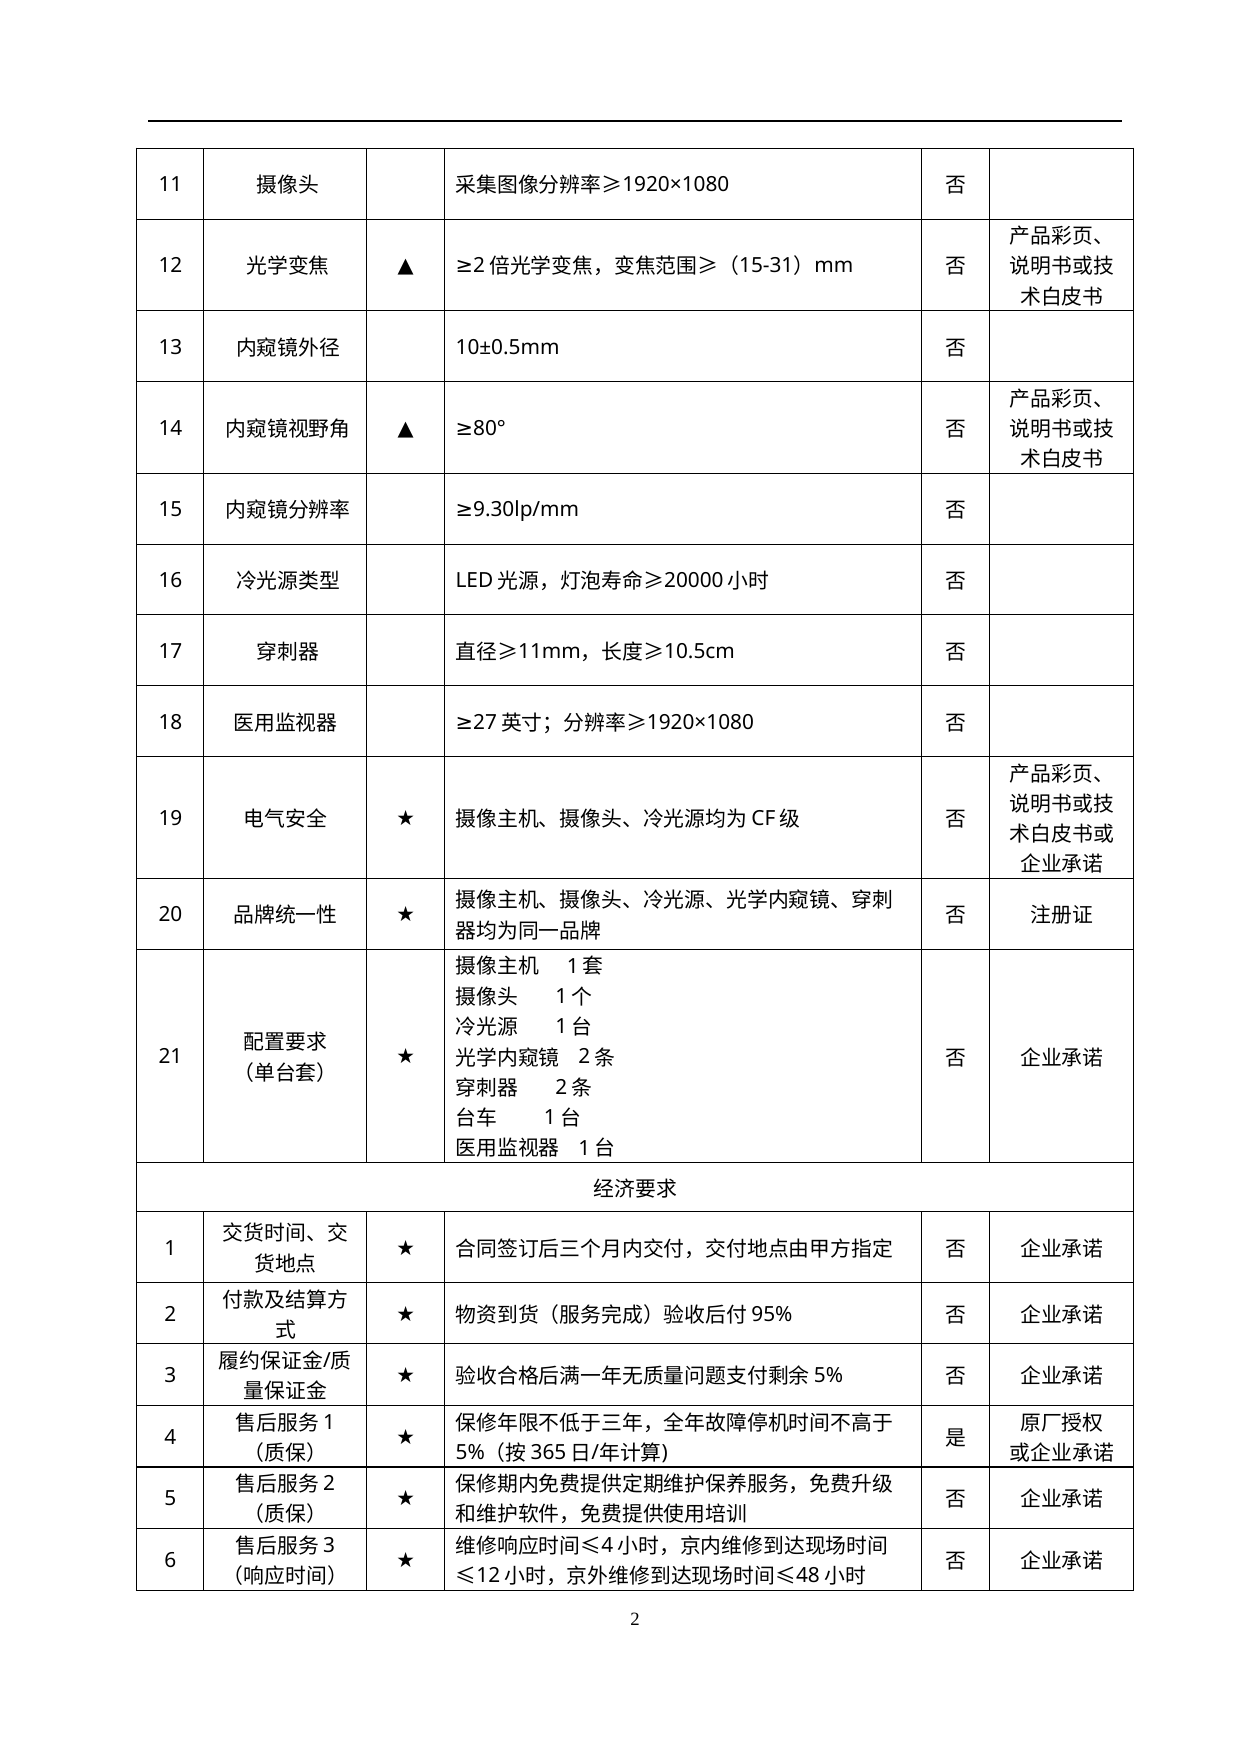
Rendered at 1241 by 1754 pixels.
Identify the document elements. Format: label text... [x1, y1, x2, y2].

table_cell 验收合格后满一年无质量问题支付剩余5% [445, 1344, 921, 1405]
table_cell 否 [922, 1529, 989, 1589]
table_cell 否 [922, 1212, 989, 1282]
table_cell 售后服务1 （质保） [204, 1406, 366, 1466]
table_cell 17 [137, 615, 203, 685]
table_cell 合同签订后三个月内交付，交付地点由甲方指定 [445, 1212, 921, 1282]
table_cell [367, 615, 444, 685]
table_cell 1 [137, 1212, 203, 1282]
table_cell 企业承诺 [990, 1468, 1133, 1528]
table_cell 16 [137, 545, 203, 614]
table_cell 14 [137, 382, 203, 473]
table_cell 品牌统一性 [204, 879, 366, 949]
table_cell 付款及结算方式 [204, 1283, 366, 1343]
table_cell 电气安全 [204, 757, 366, 878]
table_cell ≥9.30lp/mm [445, 474, 921, 543]
table_cell 否 [922, 1283, 989, 1343]
table_cell LED光源，灯泡寿命≥20000小时 [445, 545, 921, 614]
table_cell 否 [922, 950, 989, 1162]
table_cell ≥27英寸；分辨率≥1920×1080 [445, 686, 921, 756]
table_cell 医用监视器 [204, 686, 366, 756]
table_cell 交货时间、交货地点 [204, 1212, 366, 1282]
table_cell 采集图像分辨率≥1920×1080 [445, 149, 921, 218]
table_cell 3 [137, 1344, 203, 1405]
table_cell 12 [137, 220, 203, 310]
table_cell 13 [137, 311, 203, 381]
table_cell ★ [367, 879, 444, 949]
table_cell 否 [922, 382, 989, 473]
table_cell ★ [367, 757, 444, 878]
table_cell ≥80° [445, 382, 921, 473]
table_cell ▲ [367, 220, 444, 310]
table_cell 否 [922, 686, 989, 756]
table_cell ★ [367, 1529, 444, 1589]
table_cell [367, 149, 444, 218]
table_cell 20 [137, 879, 203, 949]
table_cell ▲ [367, 382, 444, 473]
table_cell 企业承诺 [990, 950, 1133, 1162]
table_cell [990, 545, 1133, 614]
table_cell 是 [922, 1406, 989, 1466]
table_cell 否 [922, 311, 989, 381]
table_cell 产品彩页、说明书或技术白皮书 [990, 382, 1133, 473]
table_cell 2 [137, 1283, 203, 1343]
table_cell 摄像主机、摄像头、冷光源均为CF级 [445, 757, 921, 878]
table_cell 11 [137, 149, 203, 218]
table_cell [367, 311, 444, 381]
table_cell 内窥镜外径 [204, 311, 366, 381]
table_cell ★ [367, 1406, 444, 1466]
table_cell 否 [922, 545, 989, 614]
table_cell ★ [367, 1212, 444, 1282]
table_cell [367, 545, 444, 614]
table_cell 10±0.5mm [445, 311, 921, 381]
table_cell 内窥镜视野角 [204, 382, 366, 473]
table_cell 内窥镜分辨率 [204, 474, 366, 543]
table_cell 否 [922, 1468, 989, 1528]
table_cell 产品彩页、说明书或技术白皮书或企业承诺 [990, 757, 1133, 878]
table_cell 穿刺器 [204, 615, 366, 685]
table_cell 否 [922, 757, 989, 878]
table_cell [367, 474, 444, 543]
table_cell [990, 615, 1133, 685]
table_cell 21 [137, 950, 203, 1162]
table_cell 摄像头 [204, 149, 366, 218]
table_cell 摄像主机、摄像头、冷光源、光学内窥镜、穿刺器均为同一品牌 [445, 879, 921, 949]
table_cell 4 [137, 1406, 203, 1466]
table_cell 配置要求 （单台套） [204, 950, 366, 1162]
table_cell 否 [922, 1344, 989, 1405]
table_cell [990, 311, 1133, 381]
table_cell ≥2倍光学变焦，变焦范围≥（15-31）mm [445, 220, 921, 310]
table_cell 冷光源类型 [204, 545, 366, 614]
table_cell [367, 686, 444, 756]
table_cell 企业承诺 [990, 1529, 1133, 1589]
table_cell 企业承诺 [990, 1212, 1133, 1282]
table_cell 维修响应时间≤4小时，京内维修到达现场时间≤12小时，京外维修到达现场时间≤48小时 [445, 1529, 921, 1589]
table_cell 19 [137, 757, 203, 878]
table_cell 履约保证金/质量保证金 [204, 1344, 366, 1405]
table_cell 企业承诺 [990, 1344, 1133, 1405]
table_cell 否 [922, 220, 989, 310]
table_cell ★ [367, 950, 444, 1162]
table_cell 注册证 [990, 879, 1133, 949]
table_cell 18 [137, 686, 203, 756]
table_cell 售后服务2 （质保） [204, 1468, 366, 1528]
table_cell 否 [922, 474, 989, 543]
table_cell 售后服务3 （响应时间） [204, 1529, 366, 1589]
table_cell 保修年限不低于三年，全年故障停机时间不高于5%（按365日/年计算) [445, 1406, 921, 1466]
table_cell 原厂授权 或企业承诺 [990, 1406, 1133, 1466]
table_cell 否 [922, 615, 989, 685]
table_cell 光学变焦 [204, 220, 366, 310]
table_cell 否 [922, 879, 989, 949]
table_cell 6 [137, 1529, 203, 1589]
table_cell [990, 686, 1133, 756]
table_cell ★ [367, 1283, 444, 1343]
table_cell 保修期内免费提供定期维护保养服务，免费升级和维护软件，免费提供使用培训 [445, 1468, 921, 1528]
table_cell 5 [137, 1468, 203, 1528]
table_cell ★ [367, 1344, 444, 1405]
table_cell 经济要求 [137, 1163, 1133, 1211]
table_cell 否 [922, 149, 989, 218]
table_cell ★ [367, 1468, 444, 1528]
table_cell 摄像主机 1套 摄像头 1个 冷光源 1台 光学内窥镜 2条 穿刺器 2条 台车 1台 医用监视器 1台 [445, 950, 921, 1162]
table_cell 企业承诺 [990, 1283, 1133, 1343]
table_cell 产品彩页、说明书或技术白皮书 [990, 220, 1133, 310]
table_cell 15 [137, 474, 203, 543]
table_cell [990, 149, 1133, 218]
table_cell 直径≥11mm，长度≥10.5cm [445, 615, 921, 685]
table_cell [990, 474, 1133, 543]
table_cell 物资到货（服务完成）验收后付95% [445, 1283, 921, 1343]
